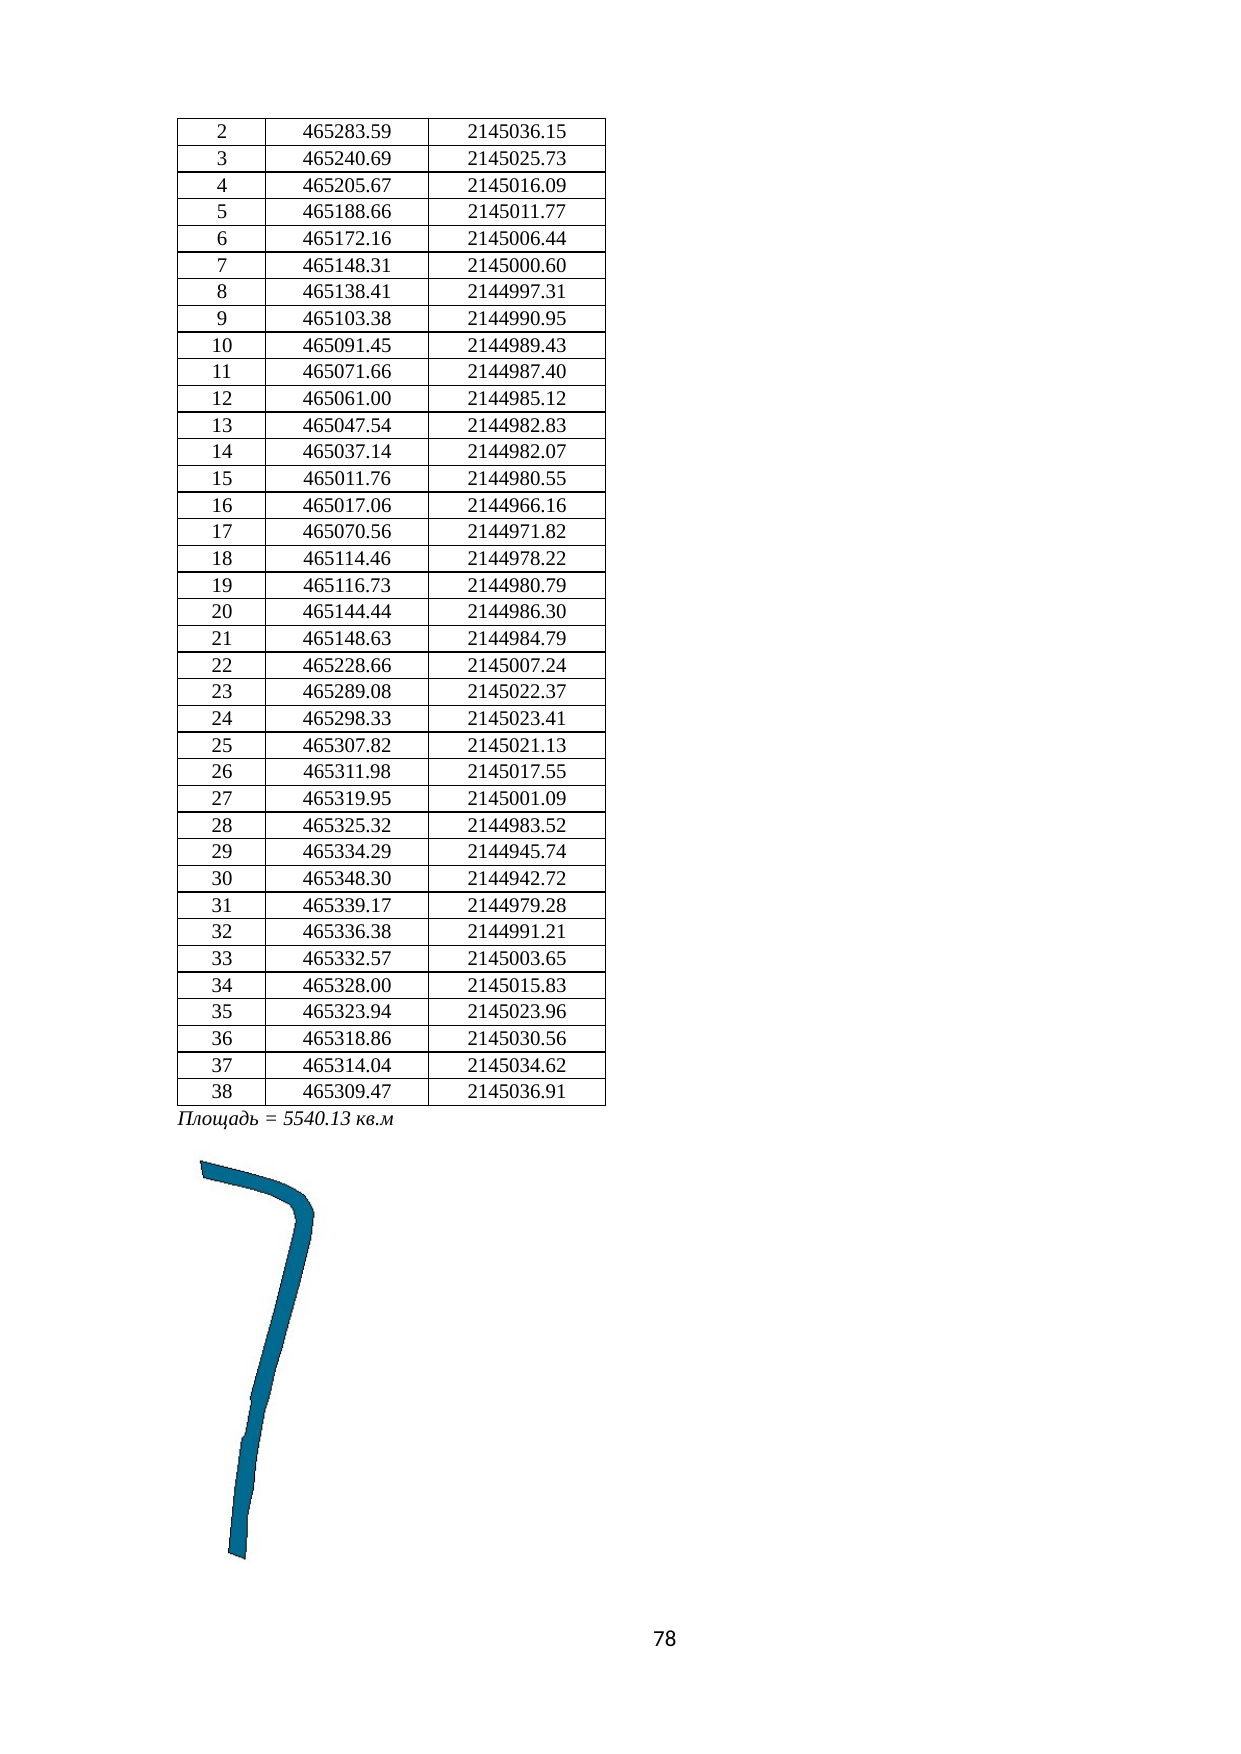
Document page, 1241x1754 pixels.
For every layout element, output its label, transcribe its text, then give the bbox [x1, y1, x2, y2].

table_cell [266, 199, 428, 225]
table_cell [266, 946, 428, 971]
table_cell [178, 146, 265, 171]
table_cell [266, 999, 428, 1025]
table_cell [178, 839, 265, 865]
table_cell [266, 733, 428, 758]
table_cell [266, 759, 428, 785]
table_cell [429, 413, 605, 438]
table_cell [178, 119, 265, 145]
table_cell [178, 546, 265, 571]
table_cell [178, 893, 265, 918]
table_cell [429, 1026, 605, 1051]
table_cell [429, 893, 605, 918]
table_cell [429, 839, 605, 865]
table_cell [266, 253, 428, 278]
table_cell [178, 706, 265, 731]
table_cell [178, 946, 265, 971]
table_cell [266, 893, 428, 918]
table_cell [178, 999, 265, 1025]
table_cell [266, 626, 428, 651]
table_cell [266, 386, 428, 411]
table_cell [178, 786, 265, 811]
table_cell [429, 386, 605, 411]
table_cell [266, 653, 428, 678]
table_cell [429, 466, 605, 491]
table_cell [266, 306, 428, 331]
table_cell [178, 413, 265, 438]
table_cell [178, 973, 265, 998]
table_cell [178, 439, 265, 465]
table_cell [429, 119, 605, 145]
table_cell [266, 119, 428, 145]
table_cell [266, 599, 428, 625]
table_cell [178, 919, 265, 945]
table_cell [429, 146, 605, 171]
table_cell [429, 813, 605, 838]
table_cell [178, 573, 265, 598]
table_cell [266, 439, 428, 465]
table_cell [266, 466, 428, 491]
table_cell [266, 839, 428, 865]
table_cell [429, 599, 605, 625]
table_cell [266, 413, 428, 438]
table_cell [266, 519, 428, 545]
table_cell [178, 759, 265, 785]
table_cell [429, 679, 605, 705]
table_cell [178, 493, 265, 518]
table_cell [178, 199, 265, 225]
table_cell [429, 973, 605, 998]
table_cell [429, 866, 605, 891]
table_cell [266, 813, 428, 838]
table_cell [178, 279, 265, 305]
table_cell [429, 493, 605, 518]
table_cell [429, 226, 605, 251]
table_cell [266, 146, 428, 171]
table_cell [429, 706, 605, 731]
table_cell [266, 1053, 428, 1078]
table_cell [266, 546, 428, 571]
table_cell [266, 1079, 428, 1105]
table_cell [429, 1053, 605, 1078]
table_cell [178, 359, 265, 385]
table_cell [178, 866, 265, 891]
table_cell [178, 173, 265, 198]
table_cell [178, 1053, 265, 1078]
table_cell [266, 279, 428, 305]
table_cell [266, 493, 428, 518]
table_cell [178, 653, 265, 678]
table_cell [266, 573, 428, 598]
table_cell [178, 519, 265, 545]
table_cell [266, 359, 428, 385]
text Площадь = 5540.13 кв.м [177, 1106, 1152, 1130]
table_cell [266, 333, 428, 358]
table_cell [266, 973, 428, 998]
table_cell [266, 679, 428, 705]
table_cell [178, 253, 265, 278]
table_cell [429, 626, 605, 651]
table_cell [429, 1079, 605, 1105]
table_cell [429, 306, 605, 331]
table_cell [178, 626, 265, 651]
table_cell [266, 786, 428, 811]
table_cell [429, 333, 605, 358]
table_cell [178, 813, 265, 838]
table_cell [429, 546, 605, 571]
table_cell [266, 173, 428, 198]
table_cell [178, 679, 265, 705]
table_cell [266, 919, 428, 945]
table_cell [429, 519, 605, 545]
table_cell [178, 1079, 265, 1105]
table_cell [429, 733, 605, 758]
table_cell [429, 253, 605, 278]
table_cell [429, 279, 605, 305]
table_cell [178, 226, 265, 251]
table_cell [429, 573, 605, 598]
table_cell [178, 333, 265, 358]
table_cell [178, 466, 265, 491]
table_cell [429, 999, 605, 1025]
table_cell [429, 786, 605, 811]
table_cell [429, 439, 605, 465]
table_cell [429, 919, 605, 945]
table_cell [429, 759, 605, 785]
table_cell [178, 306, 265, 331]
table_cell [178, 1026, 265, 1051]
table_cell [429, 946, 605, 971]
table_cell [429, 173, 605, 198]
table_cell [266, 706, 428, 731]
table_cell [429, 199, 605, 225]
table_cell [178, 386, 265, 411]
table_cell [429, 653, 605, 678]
picture [177, 1147, 330, 1573]
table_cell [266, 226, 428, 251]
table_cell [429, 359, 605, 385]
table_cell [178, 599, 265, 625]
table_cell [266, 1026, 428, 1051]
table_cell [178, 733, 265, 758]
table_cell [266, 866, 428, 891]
